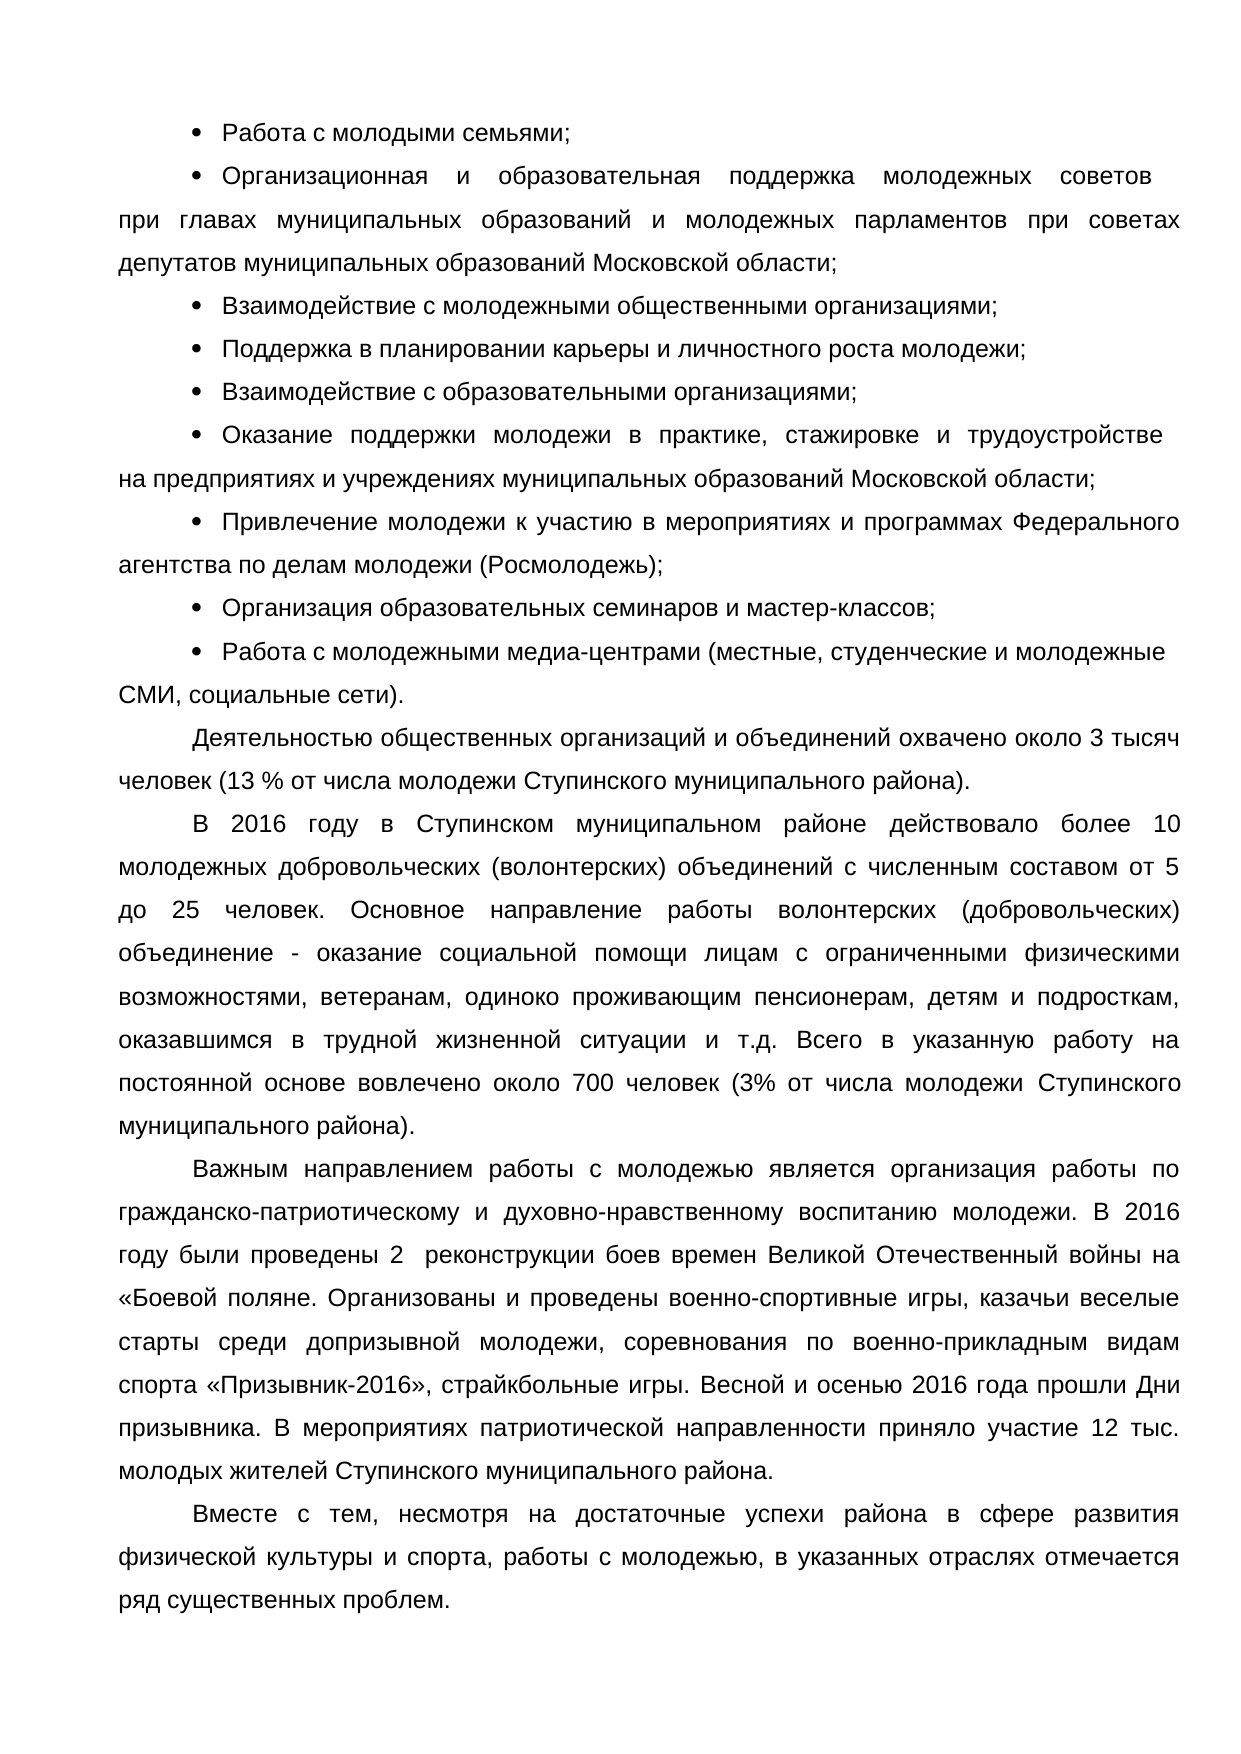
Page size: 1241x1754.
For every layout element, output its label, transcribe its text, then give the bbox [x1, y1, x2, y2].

text В 2016 году в Ступинском муниципальном районе действовало более 10 молодежных добровольческих (волонтерских) объединений с численным составом от 5 до 25 человек. Основное направление работы волонтерских (добровольческих) объединение - оказание социальной помощи лицам с ограниченными физическими возможностями, ветеранам, одиноко проживающим пенсионерам, детям и подросткам, оказавшимся в трудной жизненной ситуации и т.д. Всего в указанную работу на постоянной основе вовлечено около 700 человек (3% от числа молодежи Ступинского муниципального района). [118, 809, 1181, 1140]
list Работа с молодежными медиа-центрами (местные, студенческие и молодежные СМИ, социальные сети). [118, 636, 1181, 708]
list Взаимодействие с образовательными организациями; [118, 377, 1181, 406]
text Деятельностью общественных организаций и объединений охвачено около 3 тысяч человек (13 % от числа молодежи Ступинского муниципального района). [118, 723, 1181, 795]
list Взаимодействие с молодежными общественными организациями; [118, 291, 1181, 320]
list Привлечение молодежи к участию в мероприятиях и программах Федерального агентства по делам молодежи (Росмолодежь); [118, 507, 1181, 579]
text Важным направлением работы с молодежью является организация работы по гражданско-патриотическому и духовно-нравственному воспитанию молодежи. В 2016 году были проведены 2 реконструкции боев времен Великой Отечественный войны на «Боевой поляне. Организованы и проведены военно-спортивные игры, казачьи веселые старты среди допризывной молодежи, соревнования по военно-прикладным видам спорта «Призывник-2016», страйкбольные игры. Весной и осенью 2016 года прошли Дни призывника. В мероприятиях патриотической направленности приняло участие 12 тыс. молодых жителей Ступинского муниципального района. [118, 1154, 1181, 1485]
list Работа с молодыми семьями; [118, 118, 1181, 147]
list Оказание поддержки молодежи в практике, стажировке и трудоустройстве на предприятиях и учреждениях муниципальных образований Московской области; [118, 421, 1181, 492]
text Вместе с тем, несмотря на достаточные успехи района в сфере развития физической культуры и спорта, работы с молодежью, в указанных отраслях отмечается ряд существенных проблем. [118, 1499, 1181, 1614]
list Поддержка в планировании карьеры и личностного роста молодежи; [118, 334, 1181, 363]
list Организация образовательных семинаров и мастер-классов; [118, 593, 1181, 622]
list Организационная и образовательная поддержка молодежных советов при главах муниципальных образований и молодежных парламентов при советах депутатов муниципальных образований Московской области; [118, 161, 1181, 276]
